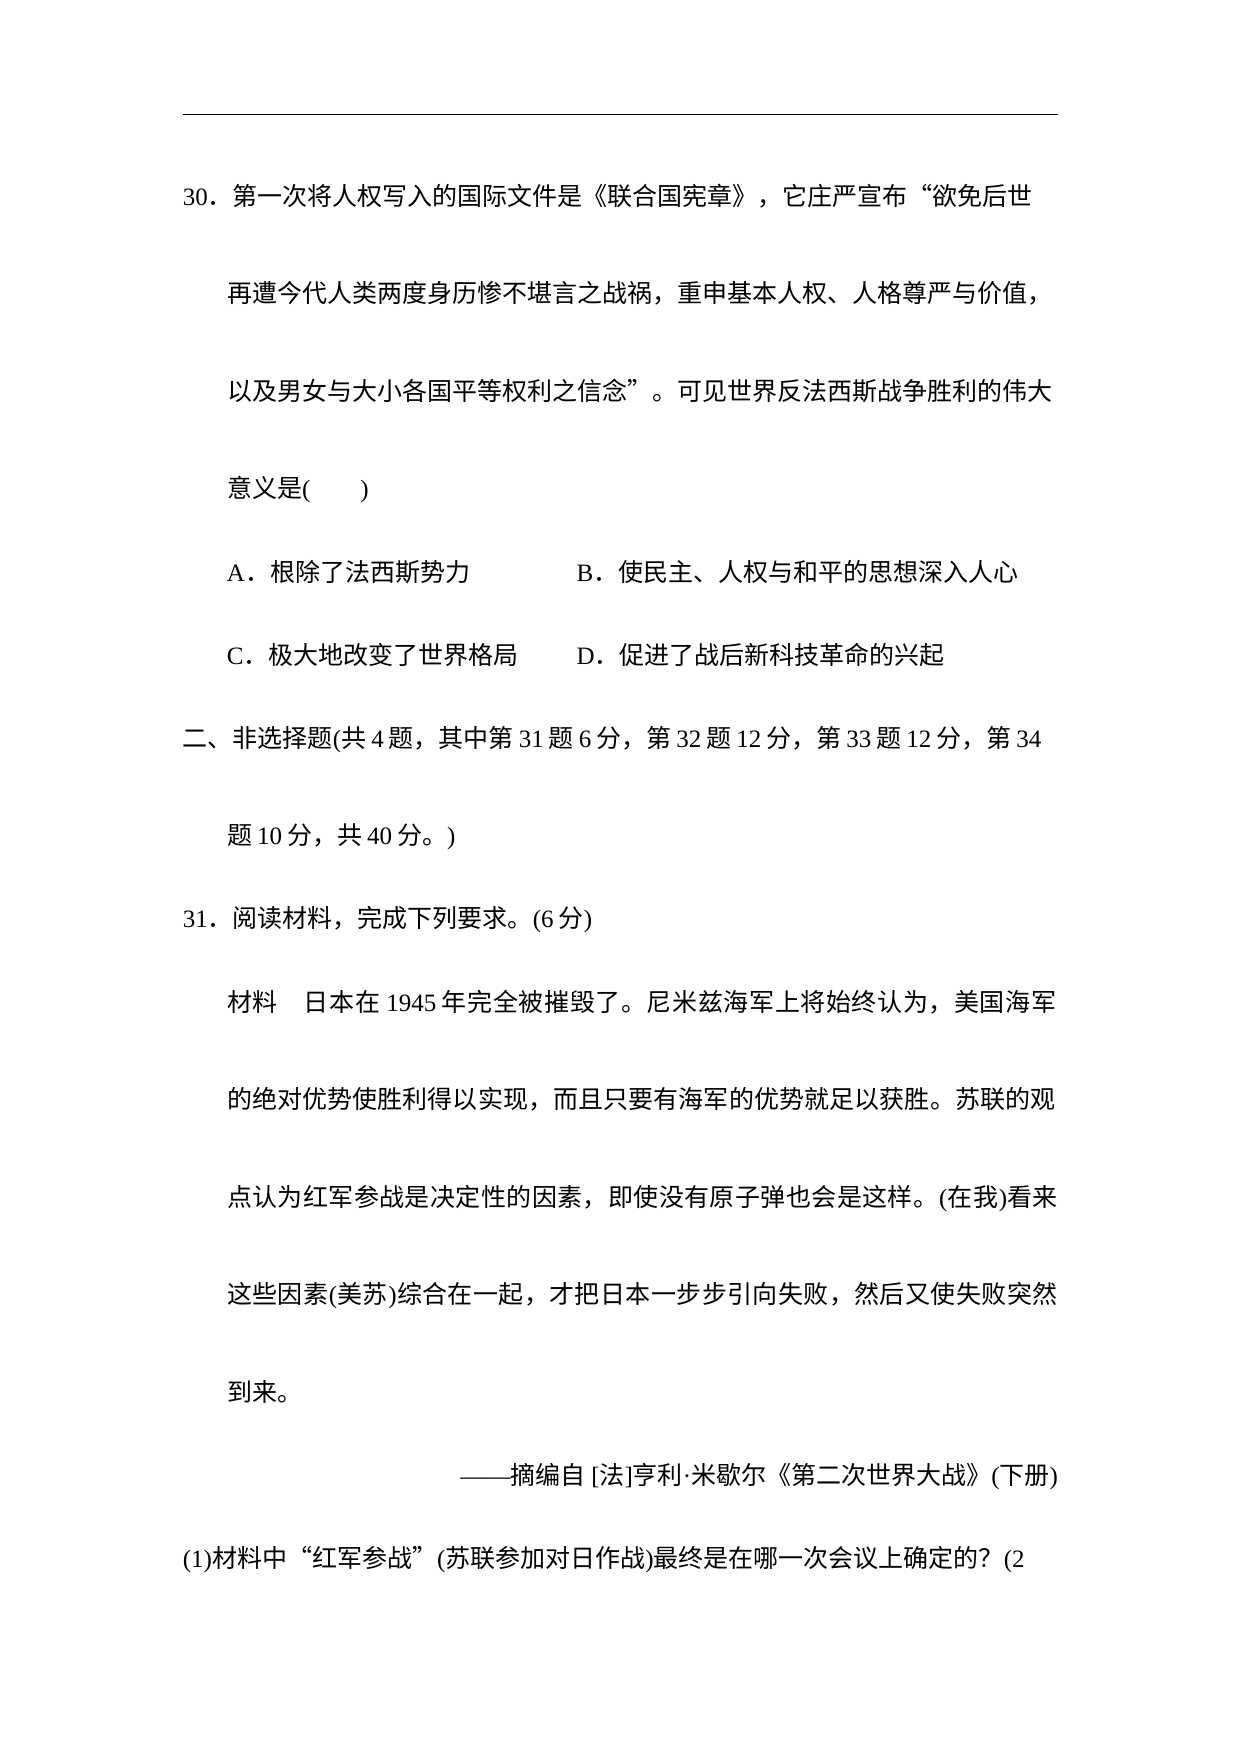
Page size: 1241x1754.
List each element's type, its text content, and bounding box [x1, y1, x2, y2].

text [183, 1524, 1058, 1589]
text 30．第一次将人权写入的国际文件是《联合国宪章》，它庄严宣布“欲免后世再遭今代人类两度身历惨不堪言之战祸，重申基本人权、人格尊严与价值，以及男女与大小各国平等权利之信念”。可见世界反法西斯战争胜利的伟大意义是( ) [183, 162, 1058, 519]
text C．极大地改变了世界格局 D．促进了战后新科技革命的兴起 [215, 621, 1058, 686]
text 31．阅读材料，完成下列要求。(6分) [183, 884, 1058, 949]
text A．根除了法西斯势力 B．使民主、人权与和平的思想深入人心 [215, 538, 1058, 603]
text 二、非选择题(共4题，其中第31题6分，第32题12分，第33题12分，第34题10分，共40分。) [183, 704, 1058, 866]
text ——摘编自 [法]亨利·米歇尔《第二次世界大战》(下册) [227, 1441, 1058, 1506]
text 材料 日本在1945年完全被摧毁了。尼米兹海军上将始终认为，美国海军的绝对优势使胜利得以实现，而且只要有海军的优势就足以获胜。苏联的观点认为红军参战是决定性的因素，即使没有原子弹也会是这样。(在我)看来这些因素(美苏)综合在一起，才把日本一步步引向失败，然后又使失败突然到来。 [227, 968, 1058, 1423]
